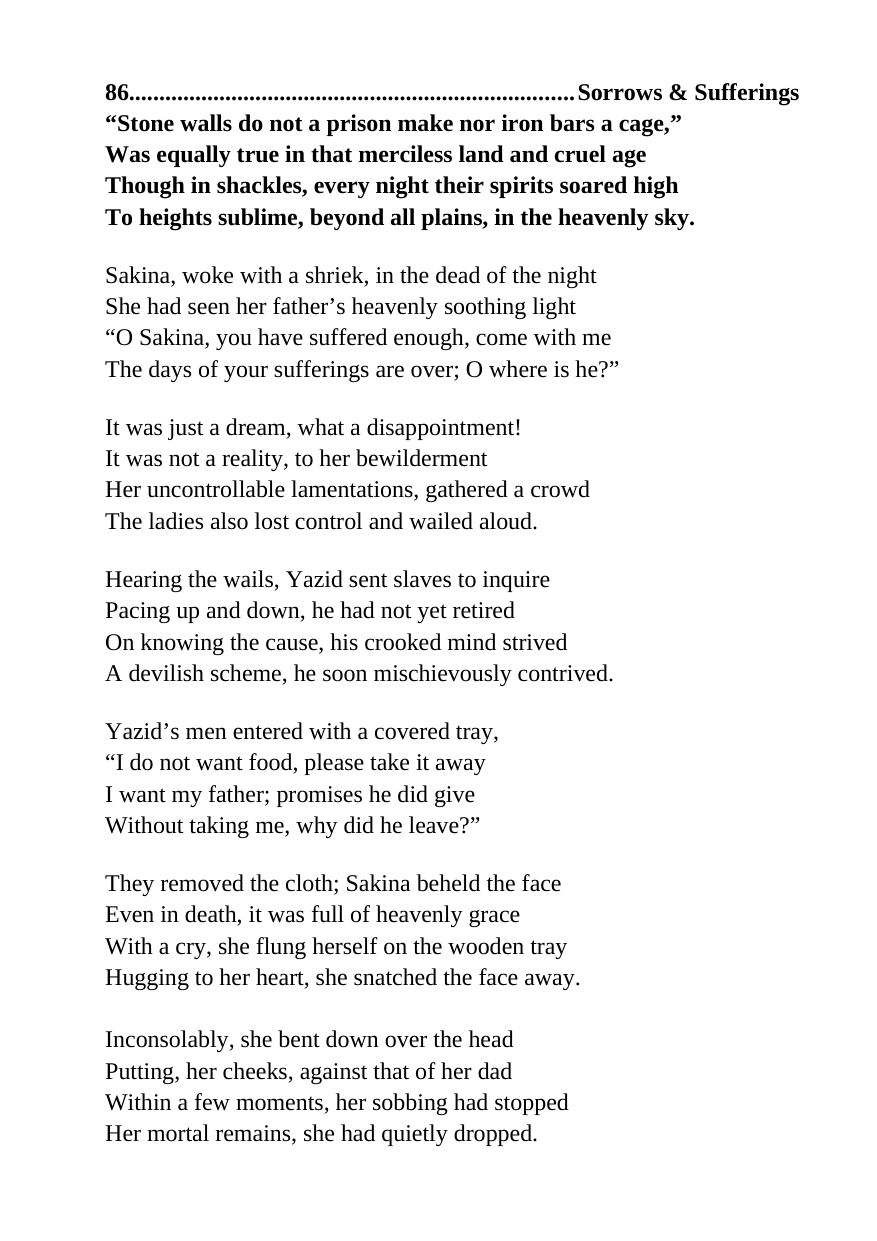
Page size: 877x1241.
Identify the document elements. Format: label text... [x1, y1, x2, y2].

text Putting, her cheeks, against that of her dad [105, 1054, 802, 1085]
text Without taking me, why did he leave?” [105, 808, 802, 839]
text Hugging to her heart, she snatched the face away. [105, 960, 802, 992]
text Sakina, woke with a shriek, in the dead of the night [105, 258, 802, 289]
text The days of your sufferings are over; O where is he?” [105, 352, 802, 383]
text A devilish scheme, he soon mischievously contrived. [105, 656, 802, 687]
text Yazid’s men entered with a covered tray, [105, 714, 802, 746]
text Her mortal remains, she had quietly dropped. [105, 1117, 802, 1148]
text With a cry, she flung herself on the wooden tray [105, 929, 802, 960]
text I want my father; promises he did give [105, 777, 802, 808]
text She had seen her father’s heavenly soothing light [105, 289, 802, 321]
text Inconsolably, she bent down over the head [105, 1023, 802, 1054]
text Her uncontrollable lamentations, gathered a crowd [105, 473, 802, 504]
text Even in death, it was full of heavenly grace [105, 898, 802, 929]
text Though in shackles, every night their spirits soared high [105, 169, 802, 200]
text “O Sakina, you have suffered enough, come with me [105, 321, 802, 352]
text On knowing the cause, his crooked mind strived [105, 625, 802, 656]
text They removed the cloth; Sakina beheld the face [105, 867, 802, 898]
text “I do not want food, please take it away [105, 746, 802, 777]
text It was not a reality, to her bewilderment [105, 442, 802, 473]
text Pacing up and down, he had not yet retired [105, 594, 802, 625]
text The ladies also lost control and wailed aloud. [105, 504, 802, 535]
text It was just a dream, what a disappointment! [105, 410, 802, 442]
text To heights sublime, beyond all plains, in the heavenly sky. [105, 200, 802, 231]
text Was equally true in that merciless land and cruel age [105, 137, 802, 169]
text Within a few moments, her sobbing had stopped [105, 1085, 802, 1117]
text Hearing the wails, Yazid sent slaves to inquire [105, 562, 802, 594]
text “Stone walls do not a prison make nor iron bars a cage,” [105, 106, 802, 137]
